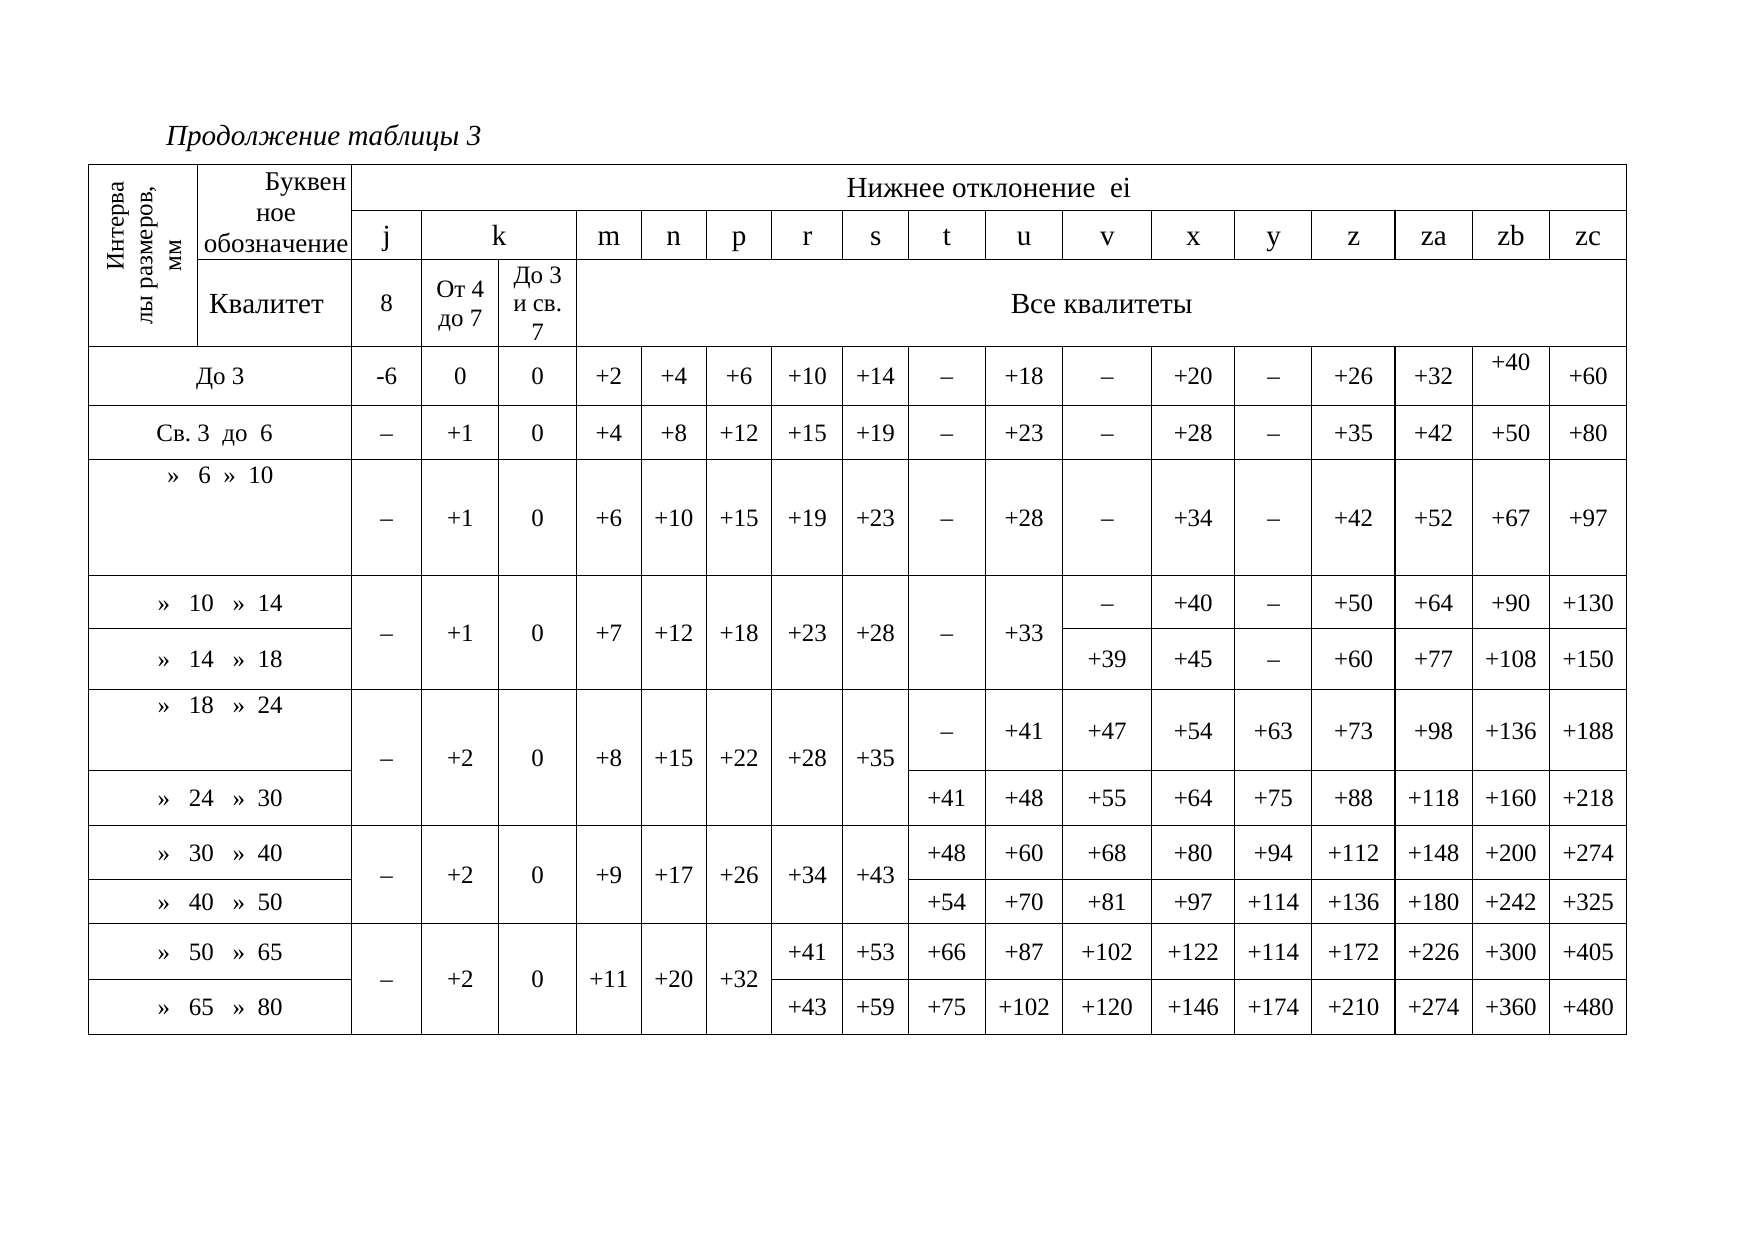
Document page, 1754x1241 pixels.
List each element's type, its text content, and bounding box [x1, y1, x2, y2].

table_cell От 4 до 7 [422, 260, 498, 346]
table_header Буквенное обозначение [198, 165, 351, 259]
table_cell +47 [1063, 690, 1151, 770]
table_cell n [642, 211, 706, 259]
table_cell – [1235, 460, 1311, 575]
table_header Интервалы размеров, мм [89, 165, 197, 346]
table_cell +68 [1063, 826, 1151, 879]
table_cell – [352, 826, 421, 923]
table_cell 0 [422, 347, 498, 404]
table_cell 0 [499, 347, 576, 404]
table_cell +136 [1312, 880, 1394, 923]
table_cell +97 [1550, 460, 1626, 575]
table_cell +97 [1152, 880, 1234, 923]
table_cell +28 [1152, 406, 1234, 459]
table_cell +4 [642, 347, 706, 404]
table_cell +81 [1063, 880, 1151, 923]
table_cell Все квалитеты [577, 260, 1626, 346]
table_cell +26 [1312, 347, 1394, 404]
table_cell zb [1473, 211, 1549, 259]
table_cell +35 [1312, 406, 1394, 459]
table_cell +2 [577, 347, 641, 404]
table_cell +48 [986, 771, 1062, 825]
table_cell t [909, 211, 985, 259]
table_cell +42 [1312, 460, 1394, 575]
table_cell +54 [1152, 690, 1234, 770]
table_cell +2 [422, 690, 498, 825]
table_cell s [843, 211, 908, 259]
table_cell +40 [1152, 576, 1234, 628]
table_cell +32 [1396, 347, 1472, 404]
table_cell +7 [577, 576, 641, 689]
table_cell z [1312, 211, 1394, 259]
table_cell 8 [352, 260, 421, 346]
table_cell Св. 3 до 6 [89, 406, 351, 459]
table_cell – [1235, 347, 1311, 404]
table_cell +14 [843, 347, 908, 404]
table_cell +210 [1312, 980, 1394, 1033]
table_cell +59 [843, 980, 908, 1033]
table_cell – [909, 576, 985, 689]
table_cell +1 [422, 576, 498, 689]
table_cell +33 [986, 576, 1062, 689]
table_cell +54 [909, 880, 985, 923]
table_cell +60 [986, 826, 1062, 879]
table_cell +75 [909, 980, 985, 1033]
table_cell y [1235, 211, 1311, 259]
table_cell +15 [707, 460, 771, 575]
table_cell +6 [577, 460, 641, 575]
table_cell – [352, 576, 421, 689]
table_cell +55 [1063, 771, 1151, 825]
table_cell – [1235, 576, 1311, 628]
table_cell » 40 » 50 [89, 880, 351, 923]
table_cell +73 [1312, 690, 1394, 770]
table_cell +88 [1312, 771, 1394, 825]
table_cell u [986, 211, 1062, 259]
table_cell +218 [1550, 771, 1626, 825]
table_cell +18 [707, 576, 771, 689]
table_cell » 24 » 30 [89, 771, 351, 825]
table_cell +108 [1473, 629, 1549, 689]
table_cell +300 [1473, 924, 1549, 978]
table_cell +114 [1235, 924, 1311, 978]
table_cell – [909, 460, 985, 575]
table_cell zc [1550, 211, 1626, 259]
table_cell +87 [986, 924, 1062, 978]
table_cell » 18 » 24 [89, 690, 351, 770]
table_cell +80 [1152, 826, 1234, 879]
table_cell za [1396, 211, 1472, 259]
table_cell +160 [1473, 771, 1549, 825]
table_cell +52 [1396, 460, 1472, 575]
table_cell 0 [499, 826, 576, 923]
table_cell +41 [772, 924, 842, 978]
table_cell +405 [1550, 924, 1626, 978]
table_cell – [909, 406, 985, 459]
table_cell – [1063, 460, 1151, 575]
table_cell +50 [1312, 576, 1394, 628]
table_cell +60 [1550, 347, 1626, 404]
table_cell +2 [422, 924, 498, 1033]
table_cell +15 [642, 690, 706, 825]
table_cell +242 [1473, 880, 1549, 923]
table_cell +19 [843, 406, 908, 459]
table_cell +32 [707, 924, 771, 1033]
table_cell +41 [986, 690, 1062, 770]
table_cell +188 [1550, 690, 1626, 770]
table_cell +20 [642, 924, 706, 1033]
table_cell +17 [642, 826, 706, 923]
table_cell +120 [1063, 980, 1151, 1033]
table_cell – [909, 347, 985, 404]
table_cell +102 [986, 980, 1062, 1033]
table_cell +70 [986, 880, 1062, 923]
table_cell Квалитет [198, 260, 351, 346]
table_cell +53 [843, 924, 908, 978]
table_cell 0 [499, 406, 576, 459]
table_cell +75 [1235, 771, 1311, 825]
table_cell +90 [1473, 576, 1549, 628]
text Продолжение таблицы 3 [89, 118, 1606, 152]
table_cell +98 [1396, 690, 1472, 770]
table_header Нижнее отклонение ei [352, 165, 1626, 209]
table_cell +180 [1396, 880, 1472, 923]
table_cell +274 [1396, 980, 1472, 1033]
table_cell +64 [1152, 771, 1234, 825]
table_cell » 30 » 40 [89, 826, 351, 879]
table_cell +274 [1550, 826, 1626, 879]
table_cell p [707, 211, 771, 259]
table_cell +130 [1550, 576, 1626, 628]
table_cell 0 [499, 924, 576, 1033]
table_cell +43 [772, 980, 842, 1033]
table_cell +12 [707, 406, 771, 459]
table_cell +12 [642, 576, 706, 689]
table_cell – [1235, 629, 1311, 689]
table_cell +42 [1396, 406, 1472, 459]
table_cell +39 [1063, 629, 1151, 689]
table_cell » 6 » 10 [89, 460, 351, 575]
table_cell +480 [1550, 980, 1626, 1033]
table_cell +41 [909, 771, 985, 825]
table_cell – [1235, 406, 1311, 459]
table_cell j [352, 211, 421, 259]
table_cell +64 [1396, 576, 1472, 628]
table_cell +23 [843, 460, 908, 575]
table_cell 0 [499, 460, 576, 575]
table_cell +26 [707, 826, 771, 923]
table_cell +66 [909, 924, 985, 978]
table_cell » 14 » 18 [89, 629, 351, 689]
table_cell 0 [499, 576, 576, 689]
table_cell +10 [772, 347, 842, 404]
table_cell +28 [772, 690, 842, 825]
table_cell – [352, 924, 421, 1033]
table_cell – [1063, 347, 1151, 404]
table_cell +19 [772, 460, 842, 575]
table_cell +8 [642, 406, 706, 459]
table_cell 0 [499, 690, 576, 825]
table_cell +2 [422, 826, 498, 923]
table_cell » 10 » 14 [89, 576, 351, 628]
table_cell +148 [1396, 826, 1472, 879]
table_cell +9 [577, 826, 641, 923]
table_cell +28 [843, 576, 908, 689]
table_cell +136 [1473, 690, 1549, 770]
table_cell +43 [843, 826, 908, 923]
table_cell +150 [1550, 629, 1626, 689]
table_cell +114 [1235, 880, 1311, 923]
table_cell +80 [1550, 406, 1626, 459]
table_cell +63 [1235, 690, 1311, 770]
table_cell +34 [772, 826, 842, 923]
table_cell – [1063, 576, 1151, 628]
table_cell +226 [1396, 924, 1472, 978]
table_cell +200 [1473, 826, 1549, 879]
table_cell » 65 » 80 [89, 980, 351, 1033]
table_cell +23 [772, 576, 842, 689]
table_cell +18 [986, 347, 1062, 404]
table_cell x [1152, 211, 1234, 259]
table_cell – [352, 460, 421, 575]
table_cell +11 [577, 924, 641, 1033]
table_cell » 50 » 65 [89, 924, 351, 978]
table_cell -6 [352, 347, 421, 404]
table_cell +102 [1063, 924, 1151, 978]
table_cell +22 [707, 690, 771, 825]
table_cell +172 [1312, 924, 1394, 978]
table_cell +8 [577, 690, 641, 825]
table_cell +112 [1312, 826, 1394, 879]
table_cell +15 [772, 406, 842, 459]
table_cell +6 [707, 347, 771, 404]
table_cell m [577, 211, 641, 259]
table_cell +35 [843, 690, 908, 825]
table_cell +40 [1473, 347, 1549, 404]
table_cell +10 [642, 460, 706, 575]
table_cell +28 [986, 460, 1062, 575]
table_cell +77 [1396, 629, 1472, 689]
table_cell До 3 [89, 347, 351, 404]
table_cell +45 [1152, 629, 1234, 689]
table_cell +20 [1152, 347, 1234, 404]
table_cell +1 [422, 406, 498, 459]
table_cell +325 [1550, 880, 1626, 923]
table_cell – [909, 690, 985, 770]
table_cell r [772, 211, 842, 259]
table_cell +67 [1473, 460, 1549, 575]
table_cell +94 [1235, 826, 1311, 879]
table_cell +174 [1235, 980, 1311, 1033]
table_cell – [1063, 406, 1151, 459]
table_cell +4 [577, 406, 641, 459]
table_cell +118 [1396, 771, 1472, 825]
table_cell До 3 и св. 7 [499, 260, 576, 346]
table_cell v [1063, 211, 1151, 259]
table_cell k [422, 211, 576, 259]
table_cell +360 [1473, 980, 1549, 1033]
table_cell +34 [1152, 460, 1234, 575]
table_cell +1 [422, 460, 498, 575]
table_cell +23 [986, 406, 1062, 459]
table_cell +60 [1312, 629, 1394, 689]
table_cell +146 [1152, 980, 1234, 1033]
table_cell – [352, 406, 421, 459]
table_cell +48 [909, 826, 985, 879]
table_cell +122 [1152, 924, 1234, 978]
table_cell – [352, 690, 421, 825]
table_cell +50 [1473, 406, 1549, 459]
